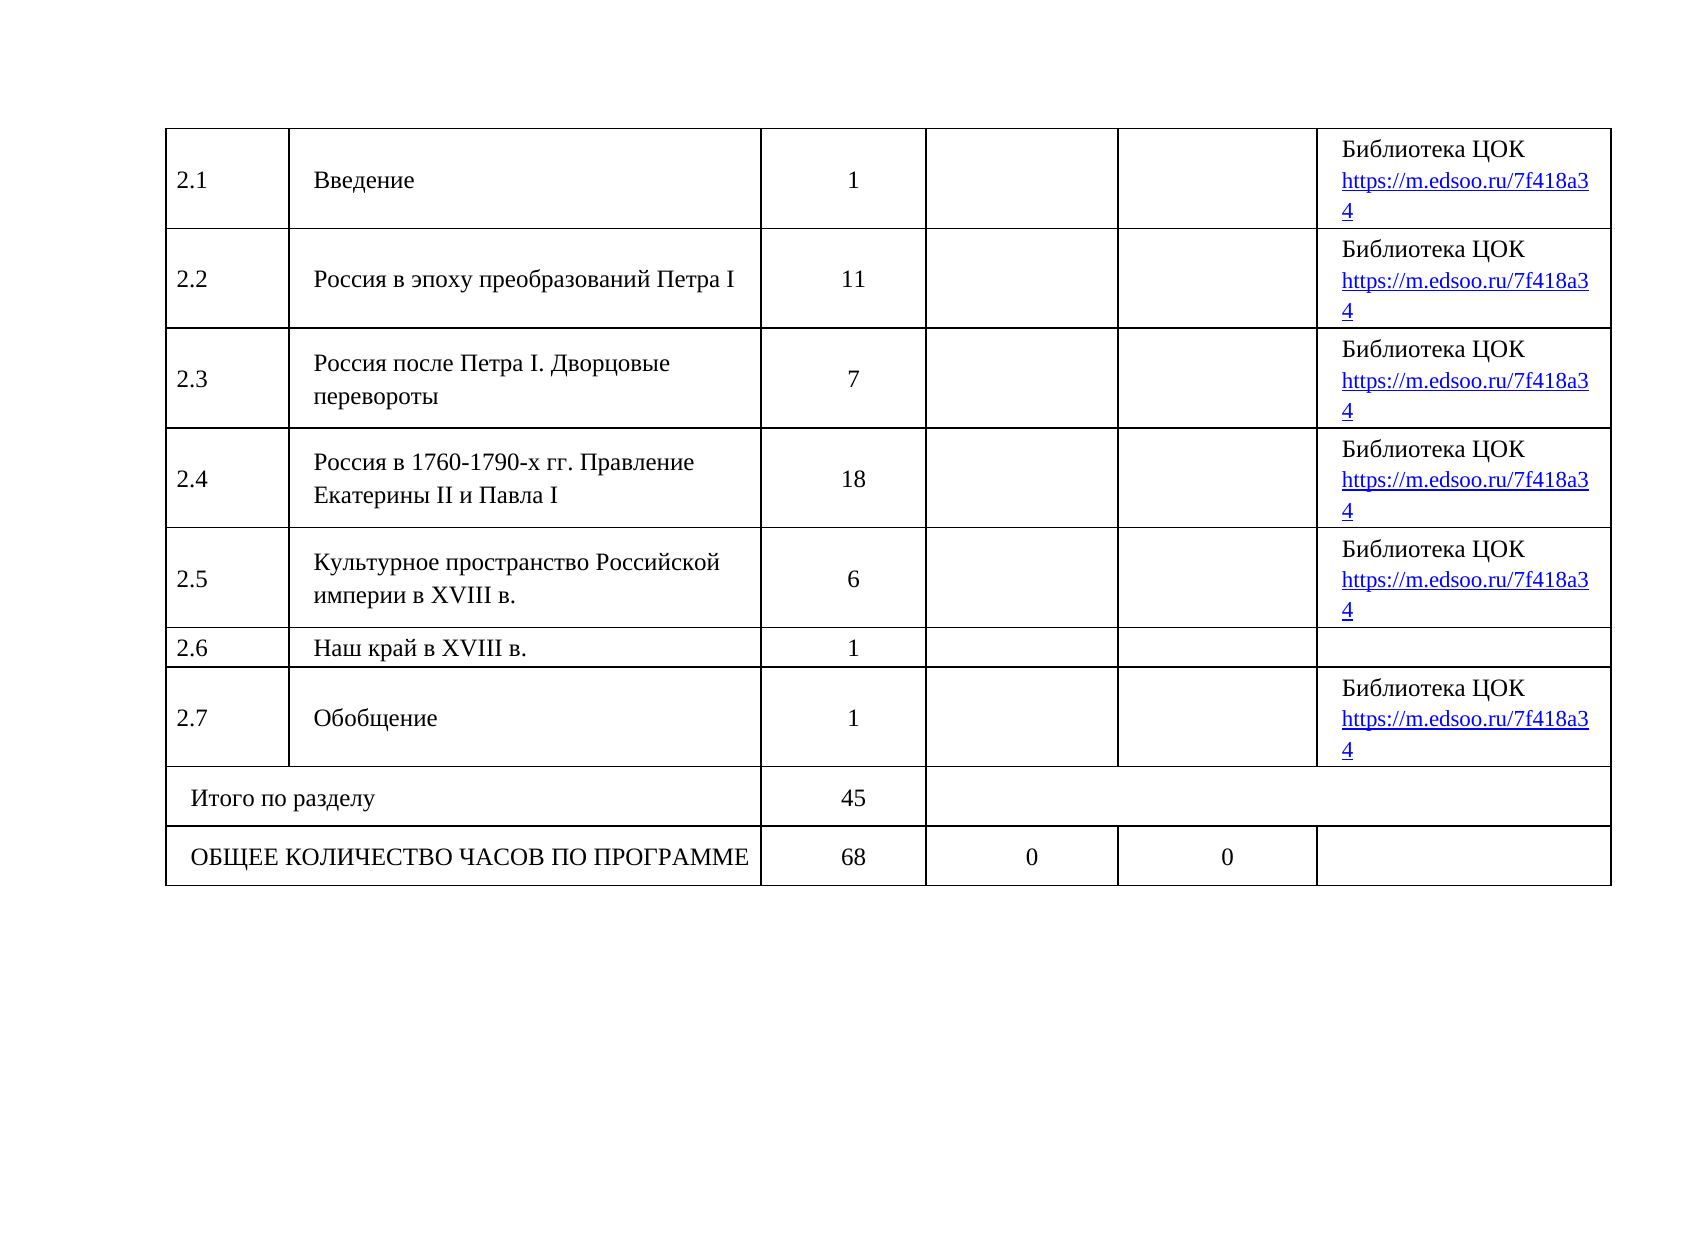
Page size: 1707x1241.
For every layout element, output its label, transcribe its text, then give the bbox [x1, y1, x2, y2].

table_cell ОБЩЕЕ КОЛИЧЕСТВО ЧАСОВ ПО ПРОГРАММЕ [167, 827, 760, 885]
table_cell 7 [762, 329, 925, 427]
table_cell 68 [762, 827, 925, 885]
table_cell [927, 668, 1117, 766]
table_cell Библиотека ЦОК https://m.edsoo.ru/7f418a34 [1318, 329, 1610, 427]
table_cell [927, 628, 1117, 666]
table_cell 2.1 [167, 129, 288, 227]
table_cell [1318, 628, 1610, 666]
table_cell Культурное пространство Российской империи в XVIII в. [290, 528, 760, 627]
table_cell [1119, 628, 1316, 666]
table_cell Россия в 1760-1790-х гг. Правление Екатерины II и Павла I [290, 429, 760, 527]
table_cell 2.5 [167, 528, 288, 627]
table_cell 1 [762, 668, 925, 766]
table_cell [927, 528, 1117, 627]
table_cell [927, 329, 1117, 427]
table_cell 2.3 [167, 329, 288, 427]
table_cell [1119, 668, 1316, 766]
table_cell [927, 229, 1117, 327]
table_cell 1 [762, 129, 925, 227]
table_cell [927, 129, 1117, 227]
table_cell [1318, 827, 1610, 885]
table_cell 11 [762, 229, 925, 327]
table_cell Библиотека ЦОК https://m.edsoo.ru/7f418a34 [1318, 668, 1610, 766]
table_cell 1 [762, 628, 925, 666]
table_cell Библиотека ЦОК https://m.edsoo.ru/7f418a34 [1318, 528, 1610, 627]
table_cell 0 [1119, 827, 1316, 885]
table_cell [1119, 129, 1316, 227]
table_cell Введение [290, 129, 760, 227]
table_cell [1119, 528, 1316, 627]
table_cell 2.2 [167, 229, 288, 327]
table_cell Библиотека ЦОК https://m.edsoo.ru/7f418a34 [1318, 429, 1610, 527]
table_cell 2.6 [167, 628, 288, 666]
table_cell [1119, 229, 1316, 327]
table_cell Обобщение [290, 668, 760, 766]
table_cell 2.4 [167, 429, 288, 527]
table_cell Россия в эпоху преобразований Петра I [290, 229, 760, 327]
table_cell [1119, 329, 1316, 427]
table_cell 18 [762, 429, 925, 527]
table_cell Библиотека ЦОК https://m.edsoo.ru/7f418a34 [1318, 229, 1610, 327]
table_cell [927, 767, 1610, 825]
table_cell 45 [762, 767, 925, 825]
table_cell [1119, 429, 1316, 527]
table_cell 2.7 [167, 668, 288, 766]
table_cell Россия после Петра I. Дворцовые перевороты [290, 329, 760, 427]
table_cell Наш край в XVIII в. [290, 628, 760, 666]
table_cell Итого по разделу [167, 767, 760, 825]
table_cell Библиотека ЦОК https://m.edsoo.ru/7f418a34 [1318, 129, 1610, 227]
table_cell 6 [762, 528, 925, 627]
table_cell 0 [927, 827, 1117, 885]
table_cell [927, 429, 1117, 527]
